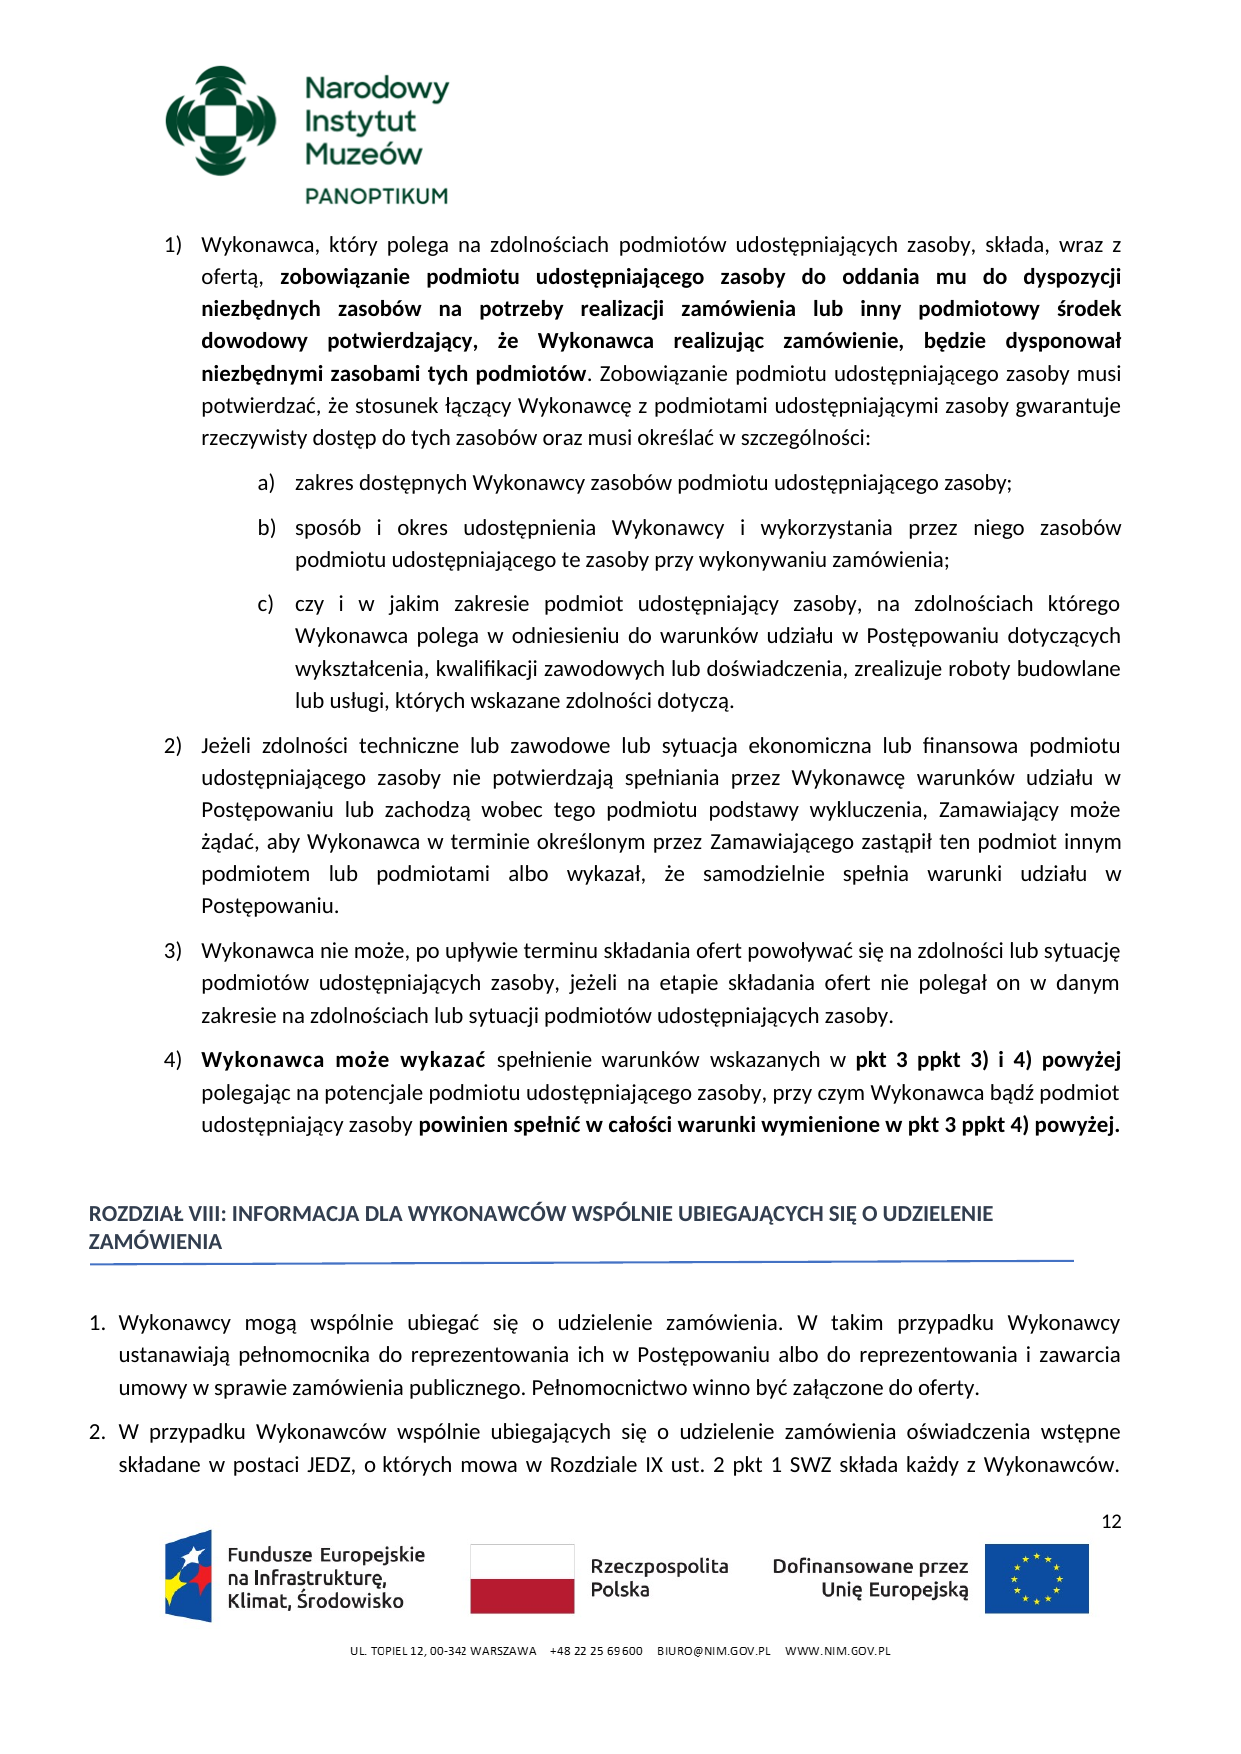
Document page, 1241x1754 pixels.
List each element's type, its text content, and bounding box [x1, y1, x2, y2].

list zakres dostępnych Wykonawcy zasobów podmiotu udostępniającego zasoby; [257, 468, 1122, 496]
subtitle ROZDZIAŁ VIII: INFORMACJA DLA WYKONAWCÓW WSPÓLNIE UBIEGAJĄCYCH SIĘ O UDZIELENIE ZAMÓWIENIA [89, 1199, 1122, 1255]
list Wykonawca może wykazać spełnienie warunków wskazanych w pkt 3 ppkt 3) i 4) powyżej polegając na potencjale podmiotu udostępniającego zasoby, przy czym Wykonawca bądź podmiot udostępniający zasoby powinien spełnić w całości warunki wymienione w pkt 3 ppkt 4) powyżej. [164, 1045, 1122, 1138]
list Wykonawcy mogą wspólnie ubiegać się o udzielenie zamówienia. W takim przypadku Wykonawcy ustanawiają pełnomocnika do reprezentowania ich w Postępowaniu albo do reprezentowania i zawarcia umowy w sprawie zamówienia publicznego. Pełnomocnictwo winno być załączone do oferty. [89, 1308, 1122, 1401]
list Wykonawca, który polega na zdolnościach podmiotów udostępniających zasoby, składa, wraz z ofertą, zobowiązanie podmiotu udostępniającego zasoby do oddania mu do dyspozycji niezbędnych zasobów na potrzeby realizacji zamówienia lub inny podmiotowy środek dowodowy potwierdzający, że Wykonawca realizując zamówienie, będzie dysponował niezbędnymi zasobami tych podmiotów. Zobowiązanie podmiotu udostępniającego zasoby musi potwierdzać, że stosunek łączący Wykonawcę z podmiotami udostępniającymi zasoby gwarantuje rzeczywisty dostęp do tych zasobów oraz musi określać w szczególności: [164, 230, 1122, 451]
picture [147, 1508, 1106, 1671]
picture [162, 65, 453, 206]
list Wykonawca nie może, po upływie terminu składania ofert powoływać się na zdolności lub sytuację podmiotów udostępniających zasoby, jeżeli na etapie składania ofert nie polegał on w danym zakresie na zdolnościach lub sytuacji podmiotów udostępniających zasoby. [164, 936, 1122, 1029]
list Jeżeli zdolności techniczne lub zawodowe lub sytuacja ekonomiczna lub finansowa podmiotu udostępniającego zasoby nie potwierdzają spełniania przez Wykonawcę warunków udziału w Postępowaniu lub zachodzą wobec tego podmiotu podstawy wykluczenia, Zamawiający może żądać, aby Wykonawca w terminie określonym przez Zamawiającego zastąpił ten podmiot innym podmiotem lub podmiotami albo wykazał, że samodzielnie spełnia warunki udziału w Postępowaniu. [164, 731, 1122, 920]
list sposób i okres udostępnienia Wykonawcy i wykorzystania przez niego zasobów podmiotu udostępniającego te zasoby przy wykonywaniu zamówienia; [257, 513, 1122, 573]
list czy i w jakim zakresie podmiot udostępniający zasoby, na zdolnościach którego Wykonawca polega w odniesieniu do warunków udziału w Postępowaniu dotyczących wykształcenia, kwalifikacji zawodowych lub doświadczenia, zrealizuje roboty budowlane lub usługi, których wskazane zdolności dotyczą. [257, 589, 1122, 714]
